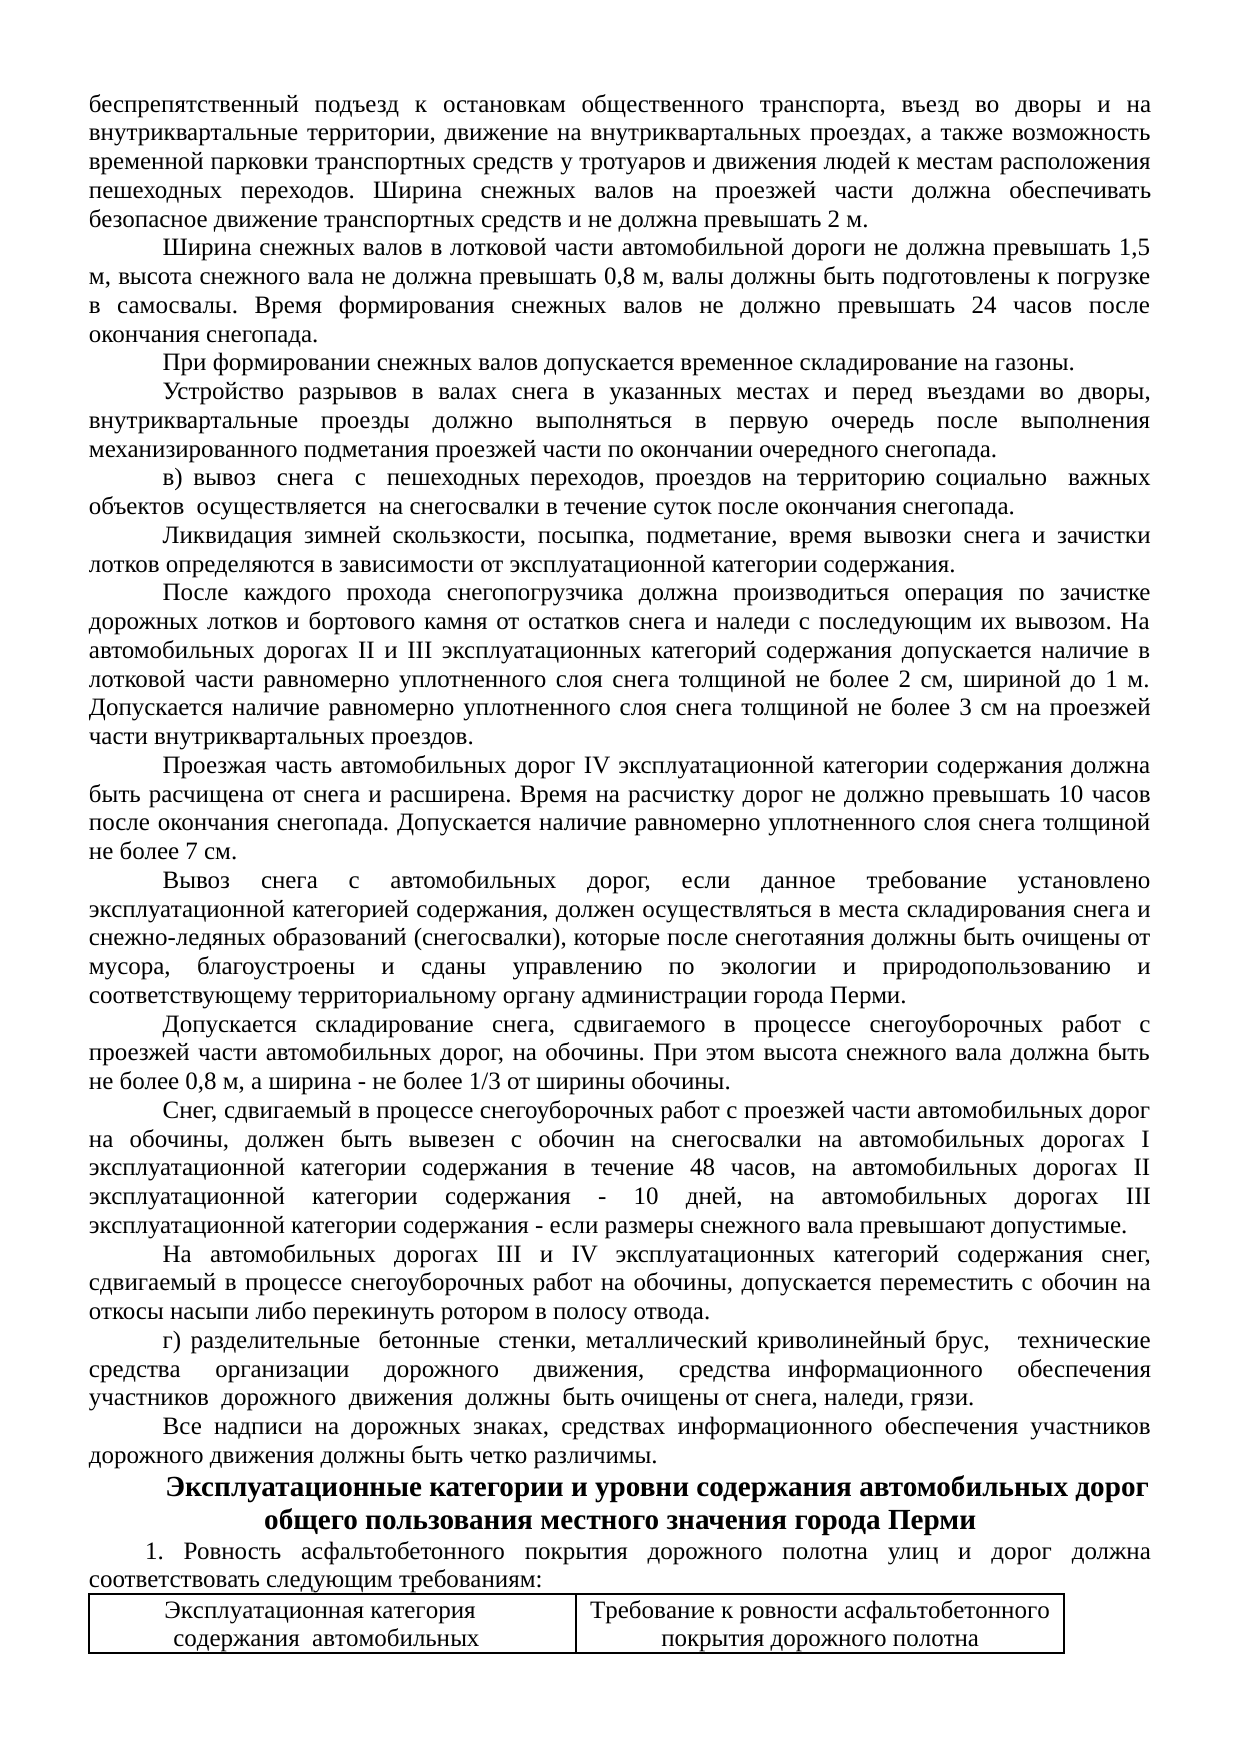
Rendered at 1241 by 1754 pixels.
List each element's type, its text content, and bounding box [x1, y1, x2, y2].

text Снег, сдвигаемый в процессе снегоуборочных работ с проезжей части автомобильных дорог на обочины, должен быть вывезен с обочин на снегосвалки на автомобильных дорогах I эксплуатационной категории содержания в течение 48 часов, на автомобильных дорогах II эксплуатационной категории содержания - 10 дней, на автомобильных дорогах III эксплуатационной категории содержания - если размеры снежного вала превышают допустимые. [89, 1095, 1152, 1239]
text На автомобильных дорогах III и IV эксплуатационных категорий содержания снег, сдвигаемый в процессе снегоуборочных работ на обочины, допускается переместить с обочин на откосы насыпи либо перекинуть ротором в полосу отвода. [89, 1239, 1152, 1325]
text После каждого прохода снегопогрузчика должна производиться операция по зачистке дорожных лотков и бортового камня от остатков снега и наледи с последующим их вывозом. На автомобильных дорогах II и III эксплуатационных категорий содержания допускается наличие в лотковой части равномерно уплотненного слоя снега толщиной не более , шириной до . Допускается наличие равномерно уплотненного слоя снега толщиной не более на проезжей части внутриквартальных проездов. [89, 577, 1152, 750]
text Ликвидация зимней скользкости, посыпка, подметание, время вывозки снега и зачистки лотков определяются в зависимости от эксплуатационной категории содержания. [89, 520, 1152, 577]
text г) разделительные бетонные стенки, металлический криволинейный брус, технические средства организации дорожного движения, средства информационного обеспечения участников дорожного движения должны быть очищены от снега, наледи, грязи. [89, 1325, 1152, 1411]
text Вывоз снега с автомобильных дорог, если данное требование установлено эксплуатационной категорией содержания, должен осуществляться в места складирования снега и снежно-ледяных образований (снегосвалки), которые после снеготаяния должны быть очищены от мусора, благоустроены и сданы управлению по экологии и природопользованию и соответствующему территориальному органу администрации города Перми. [89, 865, 1152, 1009]
text в) вывоз снега с пешеходных переходов, проездов на территорию социально важных объектов осуществляется на снегосвалки в течение суток после окончания снегопада. [89, 462, 1152, 520]
text Все надписи на дорожных знаках, средствах информационного обеспечения участников дорожного движения должны быть четко различимы. [89, 1411, 1152, 1469]
text Ширина снежных валов в лотковой части автомобильной дороги не должна превышать , высота снежного вала не должна превышать , валы должны быть подготовлены к погрузке в самосвалы. Время формирования снежных валов не должно превышать 24 часов после окончания снегопада. [89, 232, 1152, 347]
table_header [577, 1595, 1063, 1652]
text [89, 89, 1152, 232]
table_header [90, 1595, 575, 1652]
text При формировании снежных валов допускается временное складирование на газоны. [89, 347, 1152, 376]
text Эксплуатационные категории и уровни содержания автомобильных дорог общего пользования местного значения города Перми [89, 1469, 1152, 1536]
text Устройство разрывов в валах снега в указанных местах и перед въездами во дворы, внутриквартальные проезды должно выполняться в первую очередь после выполнения механизированного подметания проезжей части по окончании очередного снегопада. [89, 376, 1152, 462]
text 1. Ровность асфальтобетонного покрытия дорожного полотна улиц и дорог должна соответствовать следующим требованиям: [89, 1536, 1152, 1593]
text Проезжая часть автомобильных дорог IV эксплуатационной категории содержания должна быть расчищена от снега и расширена. Время на расчистку дорог не должно превышать 10 часов после окончания снегопада. Допускается наличие равномерно уплотненного слоя снега толщиной не более . [89, 750, 1152, 865]
text Допускается складирование снега, сдвигаемого в процессе снегоуборочных работ с проезжей части автомобильных дорог, на обочины. При этом высота снежного вала должна быть не более , а ширина - не более 1/3 от ширины обочины. [89, 1009, 1152, 1095]
